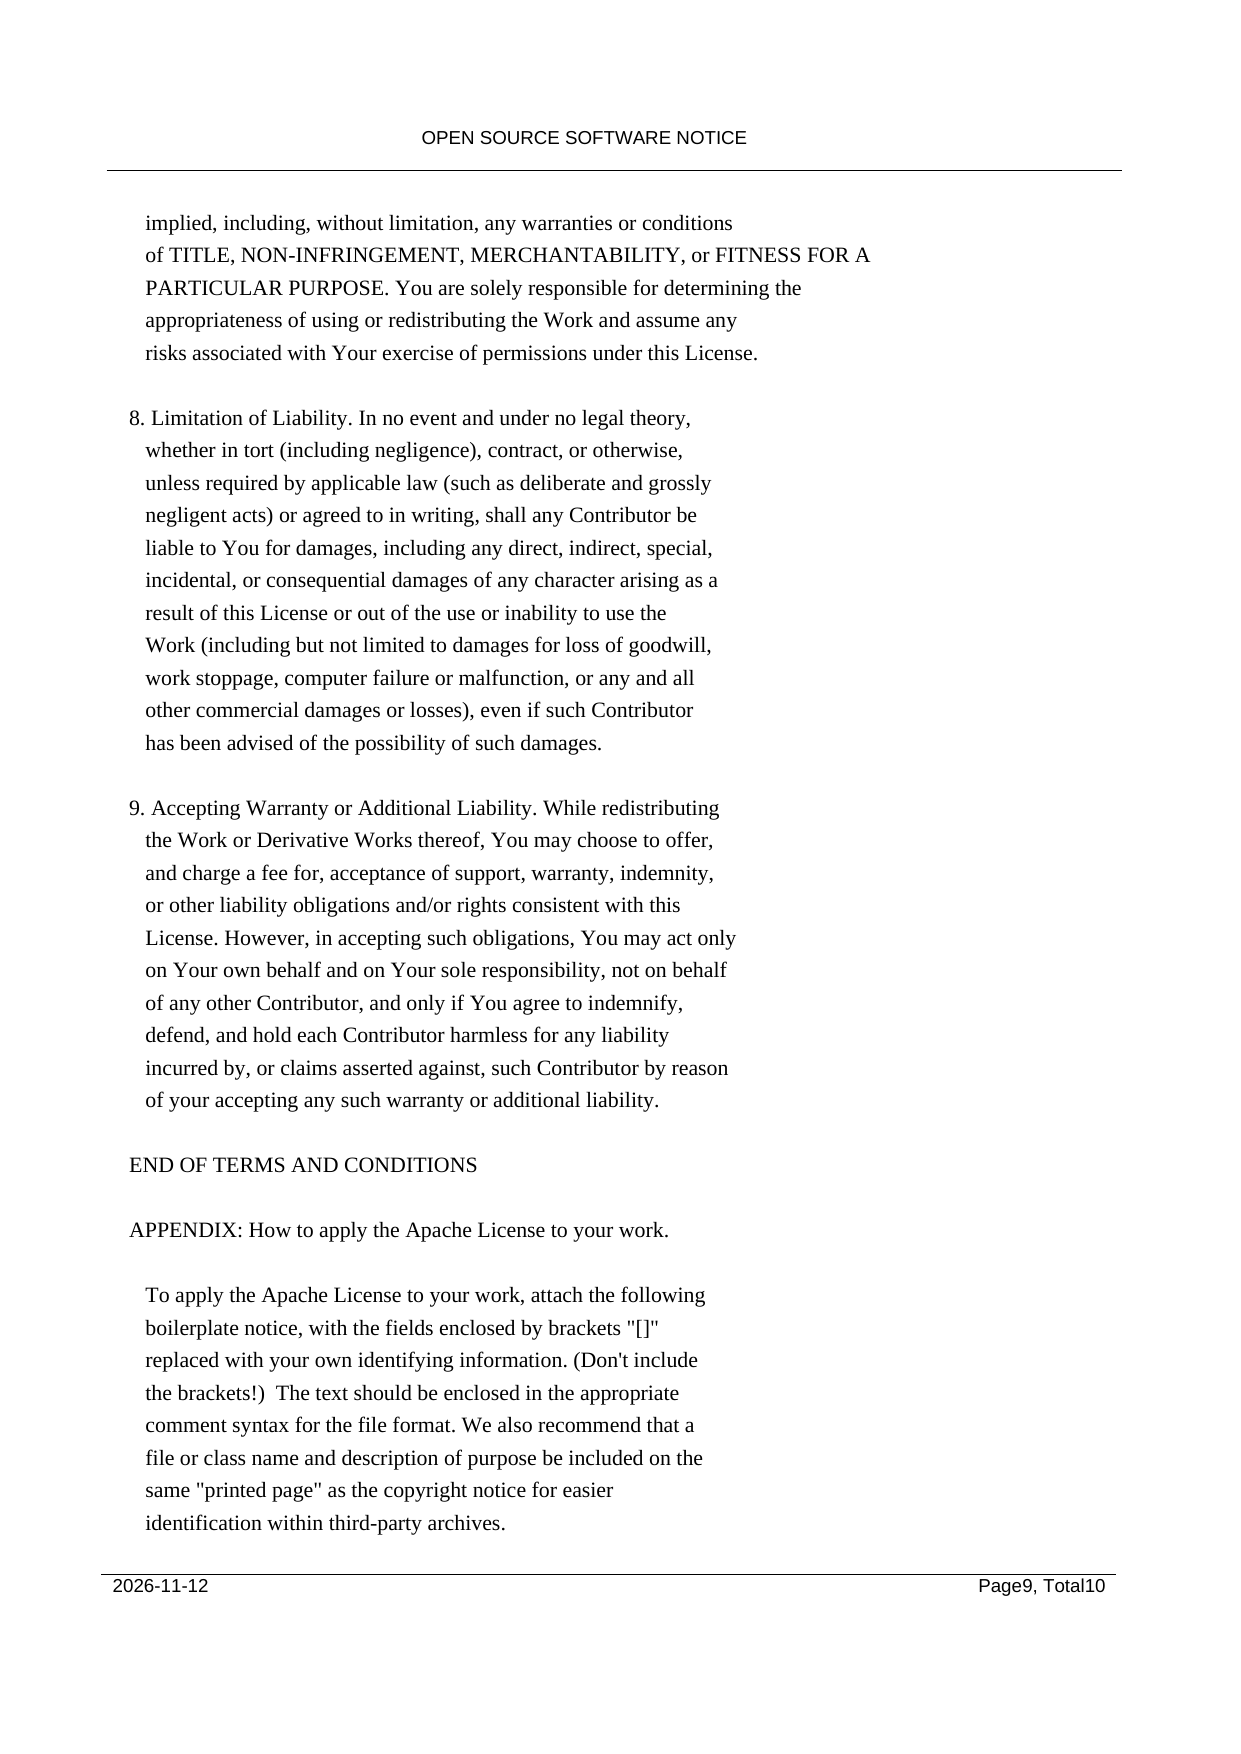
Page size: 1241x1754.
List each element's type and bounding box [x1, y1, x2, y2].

text [112, 206, 1128, 1539]
